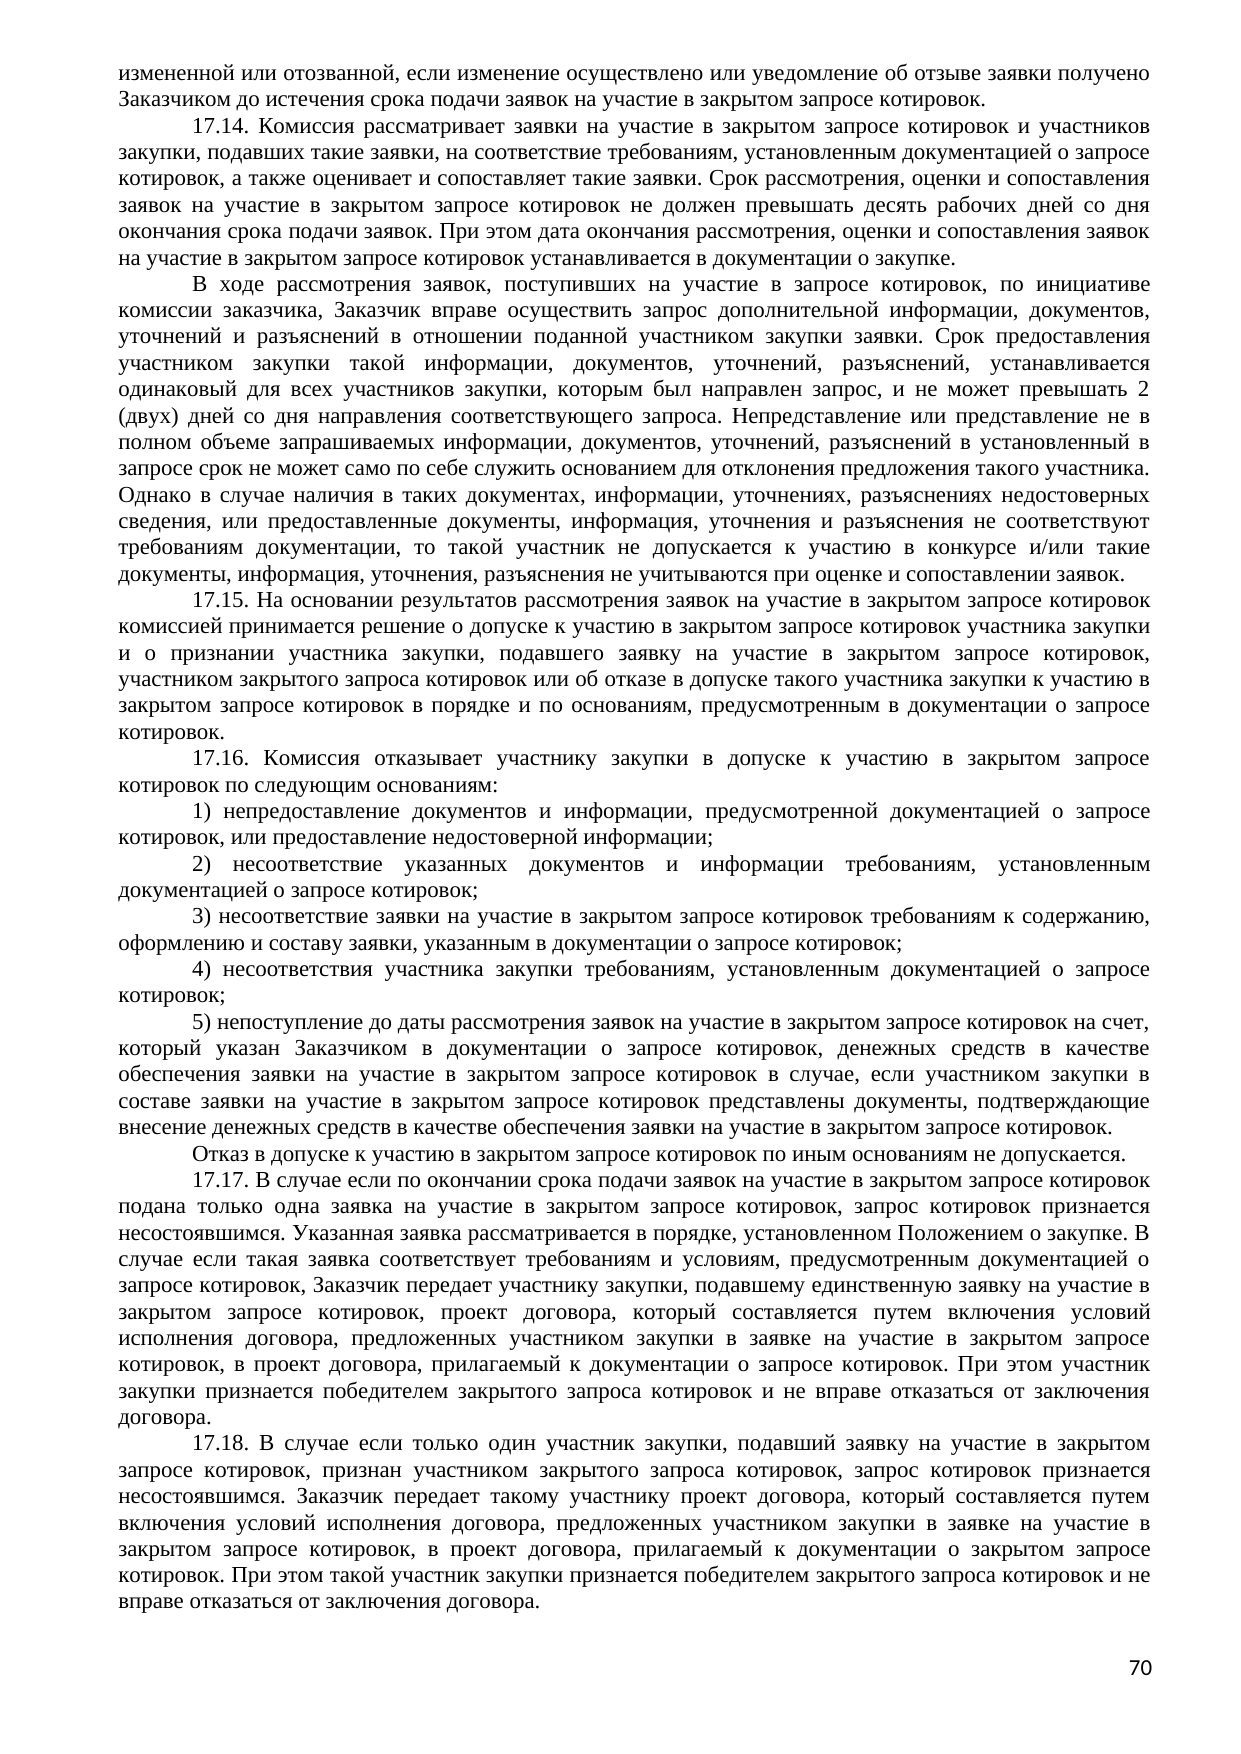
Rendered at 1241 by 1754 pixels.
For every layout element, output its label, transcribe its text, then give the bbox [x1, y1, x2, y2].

text 4) несоответствия участника закупки требованиям, установленным документацией о запросе котировок; [118, 955, 1152, 1008]
text Отказ в допуске к участию в закрытом запросе котировок по иным основаниям не допускается. [118, 1139, 1152, 1166]
text 17.15. На основании результатов рассмотрения заявок на участие в закрытом запросе котировок комиссией принимается решение о допуске к участию в закрытом запросе котировок участника закупки и о признании участника закупки, подавшего заявку на участие в закрытом запросе котировок, участником закрытого запроса котировок или об отказе в допуске такого участника закупки к участию в закрытом запросе котировок в порядке и по основаниям, предусмотренным в документации о запросе котировок. [118, 586, 1152, 744]
text В ходе рассмотрения заявок, поступивших на участие в запросе котировок, по инициативе комиссии заказчика, Заказчик вправе осуществить запрос дополнительной информации, документов, уточнений и разъяснений в отношении поданной участником закупки заявки. Срок предоставления участником закупки такой информации, документов, уточнений, разъяснений, устанавливается одинаковый для всех участников закупки, которым был направлен запрос, и не может превышать 2 (двух) дней со дня направления соответствующего запроса. Непредставление или представление не в полном объеме запрашиваемых информации, документов, уточнений, разъяснений в установленный в запросе срок не может само по себе служить основанием для отклонения предложения такого участника. Однако в случае наличия в таких документах, информации, уточнениях, разъяснениях недостоверных сведения, или предоставленные документы, информация, уточнения и разъяснения не соответствуют требованиям документации, то такой участник не допускается к участию в конкурсе и/или такие документы, информация, уточнения, разъяснения не учитываются при оценке и сопоставлении заявок. [118, 270, 1152, 586]
text 2) несоответствие указанных документов и информации требованиям, установленным документацией о запросе котировок; [118, 850, 1152, 902]
text 17.17. В случае если по окончании срока подачи заявок на участие в закрытом запросе котировок подана только одна заявка на участие в закрытом запросе котировок, запрос котировок признается несостоявшимся. Указанная заявка рассматривается в порядке, установленном Положением о закупке. В случае если такая заявка соответствует требованиям и условиям, предусмотренным документацией о запросе котировок, Заказчик передает участнику закупки, подавшему единственную заявку на участие в закрытом запросе котировок, проект договора, который составляется путем включения условий исполнения договора, предложенных участником закупки в заявке на участие в закрытом запросе котировок, в проект договора, прилагаемый к документации о запросе котировок. При этом участник закупки признается победителем закрытого запроса котировок и не вправе отказаться от заключения договора. [118, 1166, 1152, 1429]
text 5) непоступление до даты рассмотрения заявок на участие в закрытом запросе котировок на счет, который указан Заказчиком в документации о запросе котировок, денежных средств в качестве обеспечения заявки на участие в закрытом запросе котировок в случае, если участником закупки в составе заявки на участие в закрытом запросе котировок представлены документы, подтверждающие внесение денежных средств в качестве обеспечения заявки на участие в закрытом запросе котировок. [118, 1008, 1152, 1139]
text 17.18. В случае если только один участник закупки, подавший заявку на участие в закрытом запросе котировок, признан участником закрытого запроса котировок, запрос котировок признается несостоявшимся. Заказчик передает такому участнику проект договора, который составляется путем включения условий исполнения договора, предложенных участником закупки в заявке на участие в закрытом запросе котировок, в проект договора, прилагаемый к документации о закрытом запросе котировок. При этом такой участник закупки признается победителем закрытого запроса котировок и не вправе отказаться от заключения договора. [118, 1429, 1152, 1614]
text 1) непредоставление документов и информации, предусмотренной документацией о запросе котировок, или предоставление недостоверной информации; [118, 797, 1152, 850]
text 17.16. Комиссия отказывает участнику закупки в допуске к участию в закрытом запросе котировок по следующим основаниям: [118, 744, 1152, 797]
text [118, 59, 1152, 112]
text 17.14. Комиссия рассматривает заявки на участие в закрытом запросе котировок и участников закупки, подавших такие заявки, на соответствие требованиям, установленным документацией о запросе котировок, а также оценивает и сопоставляет такие заявки. Срок рассмотрения, оценки и сопоставления заявок на участие в закрытом запросе котировок не должен превышать десять рабочих дней со дня окончания срока подачи заявок. При этом дата окончания рассмотрения, оценки и сопоставления заявок на участие в закрытом запросе котировок устанавливается в документации о закупке. [118, 112, 1152, 270]
text 3) несоответствие заявки на участие в закрытом запросе котировок требованиям к содержанию, оформлению и составу заявки, указанным в документации о запросе котировок; [118, 902, 1152, 955]
